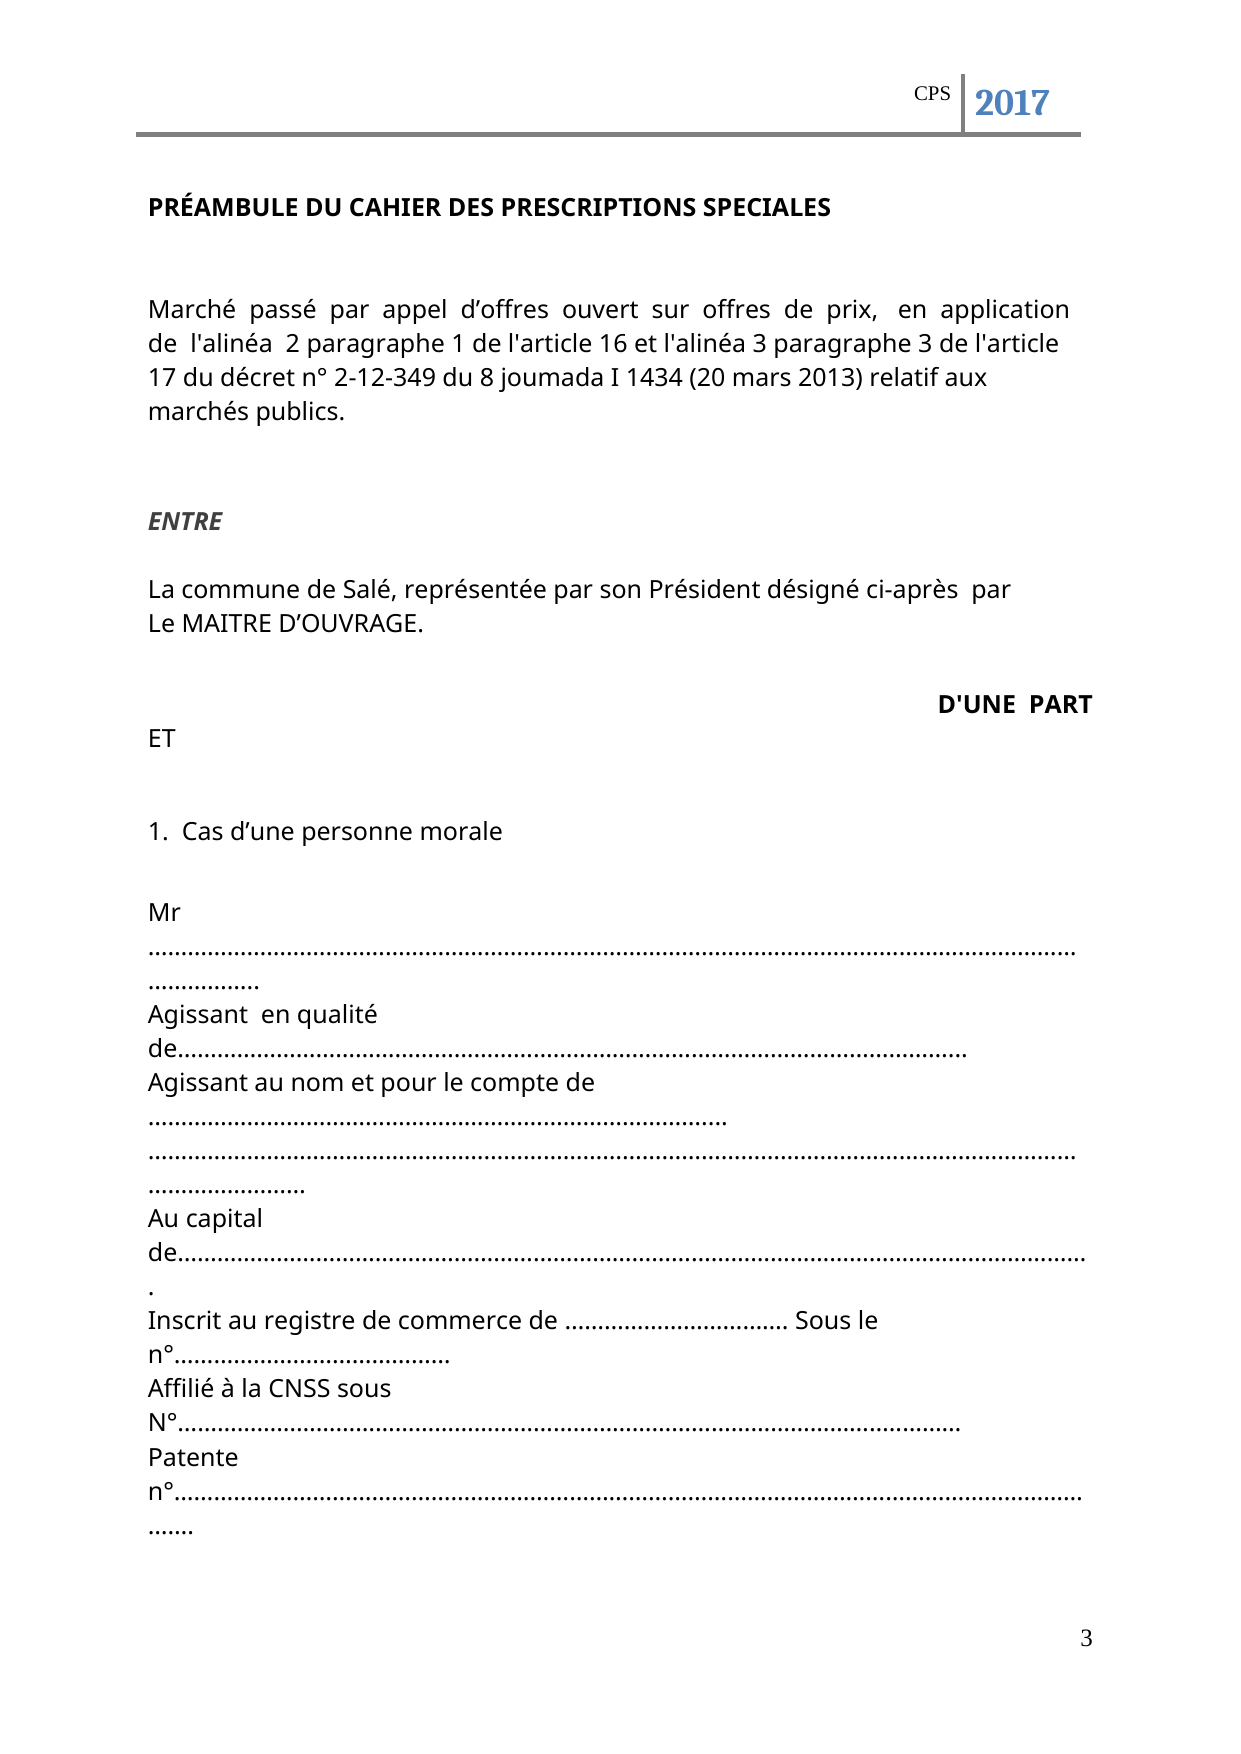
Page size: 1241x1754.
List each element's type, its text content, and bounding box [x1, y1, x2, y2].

subtitle ENTRE [148, 503, 1093, 538]
text Préambule du cahier des prescriptions speciales [148, 189, 1093, 223]
text Inscrit au registre de commerce de ……………………………. Sous le n°…………………………………… [148, 1303, 1093, 1371]
text ………………………………………………………………………………………………………………………………………………… [148, 1133, 1093, 1201]
text Marché passé par appel d’offres ouvert sur offres de prix, en application de l'alinéa 2 paragraphe 1 de l'article 16 et l'alinéa 3 paragraphe 3 de l'article 17 du décret n° 2-12-349 du 8 joumada I 1434 (20 mars 2013) relatif aux marchés publics. [148, 292, 1093, 428]
text Affilié à sous N°………………………………………………………………………………………………..……… [148, 1371, 1093, 1439]
text Au capital de…………………………………………………………………………………………………………………………. [148, 1201, 1093, 1303]
text Patente n°………………………………………………………………………………………………………………………………. [148, 1439, 1093, 1541]
text Agissant en qualité de………………………………………………………………………………………………………... [148, 996, 1093, 1064]
text ET [148, 720, 1093, 754]
text 1. Cas d’une personne morale [148, 813, 1093, 848]
text D'UNE PART [148, 686, 1093, 720]
text La commune de Salé, représentée par son Président désigné ci-après par [148, 572, 1093, 606]
text Agissant au nom et pour le compte de ………………………………………………………………………….... [148, 1064, 1093, 1133]
text Mr ………………………………………………………………………………………………………………………………………….. [148, 894, 1093, 996]
text Le MAITRE D’OUVRAGE. [148, 606, 1093, 640]
